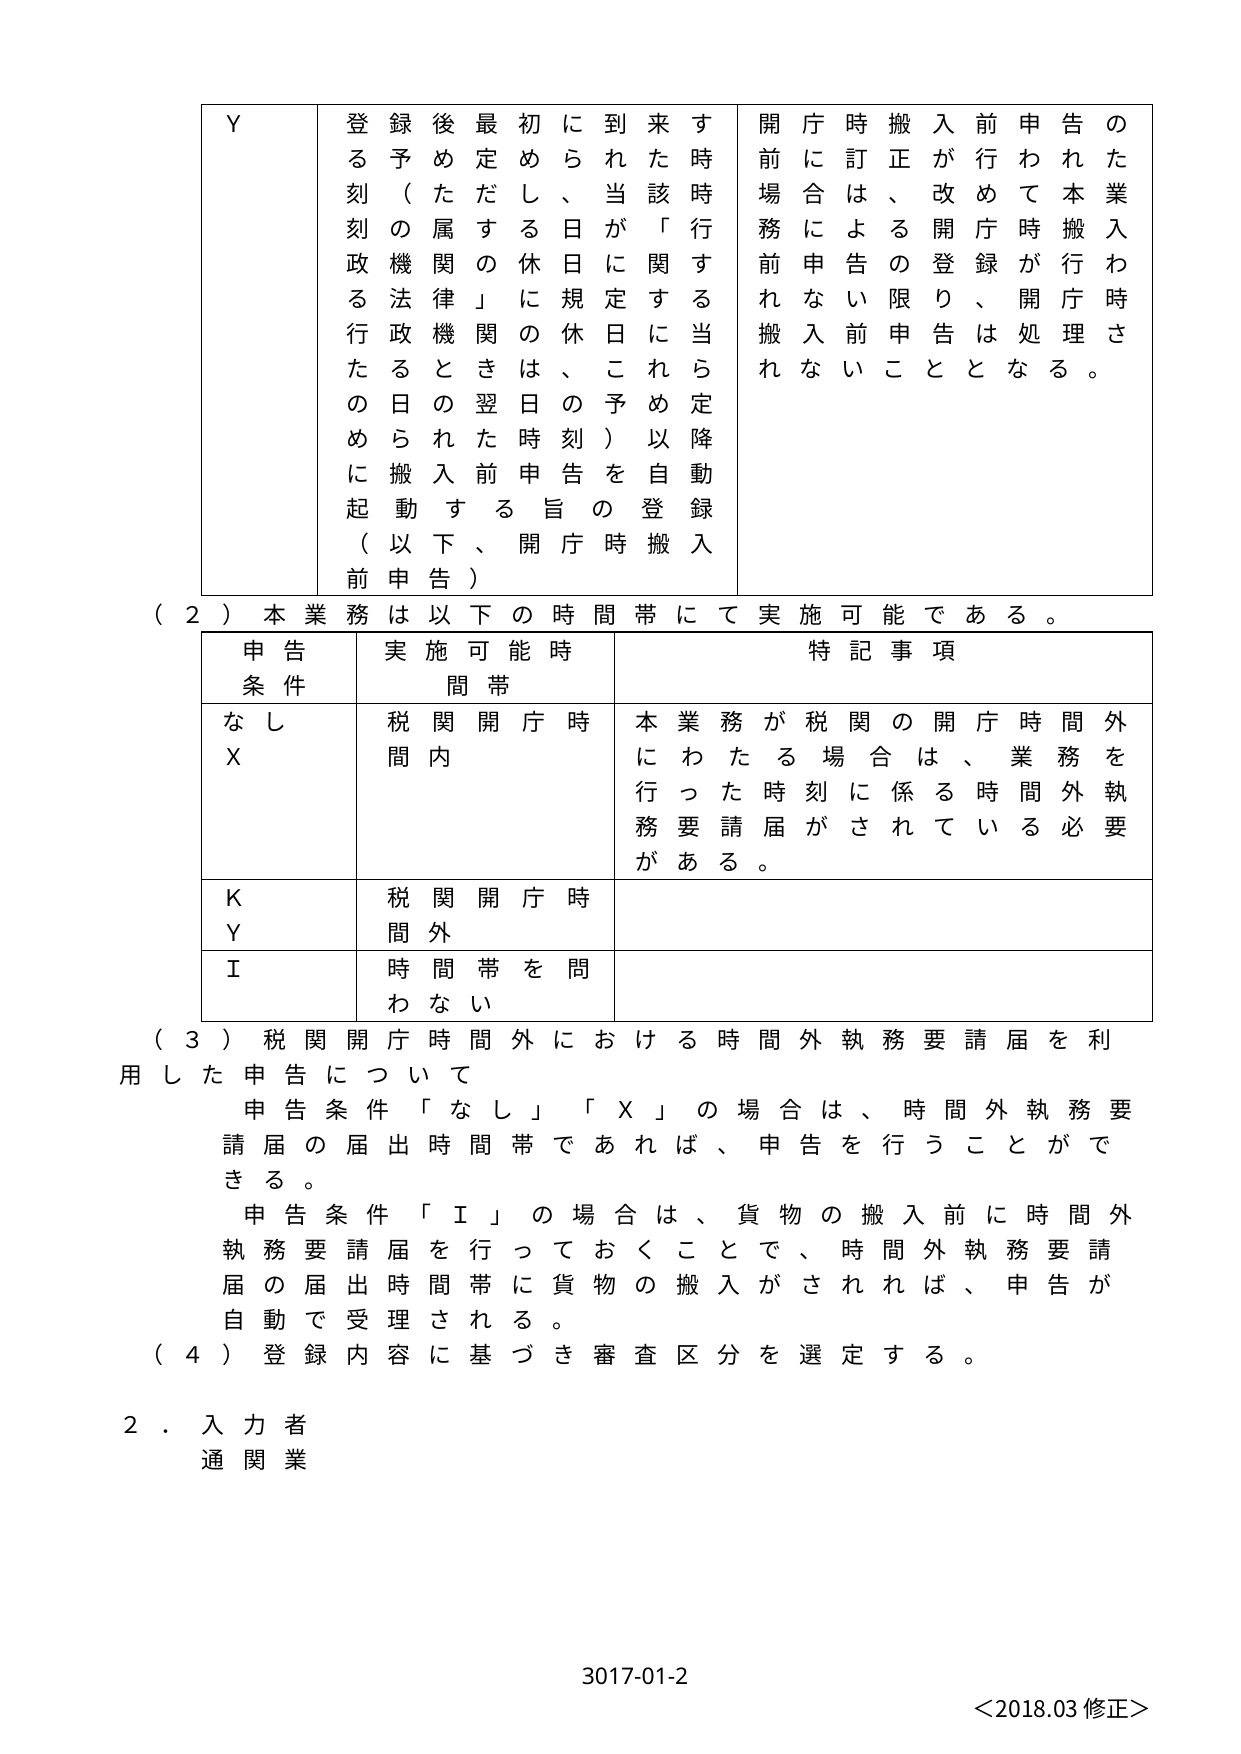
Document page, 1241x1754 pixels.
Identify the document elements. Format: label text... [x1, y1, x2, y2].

text （４）登録内容に基づき審査区分を選定する。 [140, 1337, 1150, 1372]
table_cell [615, 951, 1152, 1021]
table_header 申告条件 [202, 633, 356, 702]
table_header 実施可能時間帯 [357, 633, 614, 702]
table_cell なし Ｘ [202, 704, 356, 878]
table_cell 時間帯を問わない [357, 951, 614, 1021]
text 申告条件「Ｉ」の場合は、貨物の搬入前に時間外執務要請届を行っておくことで、時間外執務要請届の届出時間帯に貨物の搬入がされれば、申告が自動で受理される。 [202, 1197, 1150, 1337]
text 通関業 [119, 1442, 1150, 1477]
table_cell 開庁時搬入前申告の前に訂正が行われた場合は、改めて本業務による開庁時搬入前申告の登録が行われない限り、開庁時搬入前申告は処理されないこととなる。 [738, 105, 1152, 595]
table_cell 税関開庁時間内 [357, 704, 614, 878]
table_cell 本業務が税関の開庁時間外にわたる場合は、業務を行った時刻に係る時間外執務要請届がされている必要がある。 [615, 704, 1152, 878]
text 申告条件「なし」「Ｘ」の場合は、時間外執務要請届の届出時間帯であれば、申告を行うことができる。 [202, 1092, 1150, 1197]
text ２．入力者 [119, 1407, 1150, 1442]
table_cell 税関開庁時間外 [357, 880, 614, 949]
table_header 特記事項 [615, 633, 1152, 702]
table_cell [615, 880, 1152, 949]
table_cell 登録後最初に到来する予め定められた時刻（ただし、当該時刻の属する日が「行政機関の休日に関する法律」に規定する行政機関の休日に当たるときは、これらの日の翌日の予め定められた時刻）以降に搬入前申告を自動起動する旨の登録（以下、開庁時搬入前申告） [318, 105, 737, 595]
text （３）税関開庁時間外における時間外執務要請届を利用した申告について [119, 1022, 1150, 1092]
table_cell Ｋ Ｙ [202, 880, 356, 949]
text （２）本業務は以下の時間帯にて実施可能である。 [119, 596, 1150, 631]
table_cell Ｉ [202, 951, 356, 1021]
table_cell Ｙ [202, 105, 317, 595]
